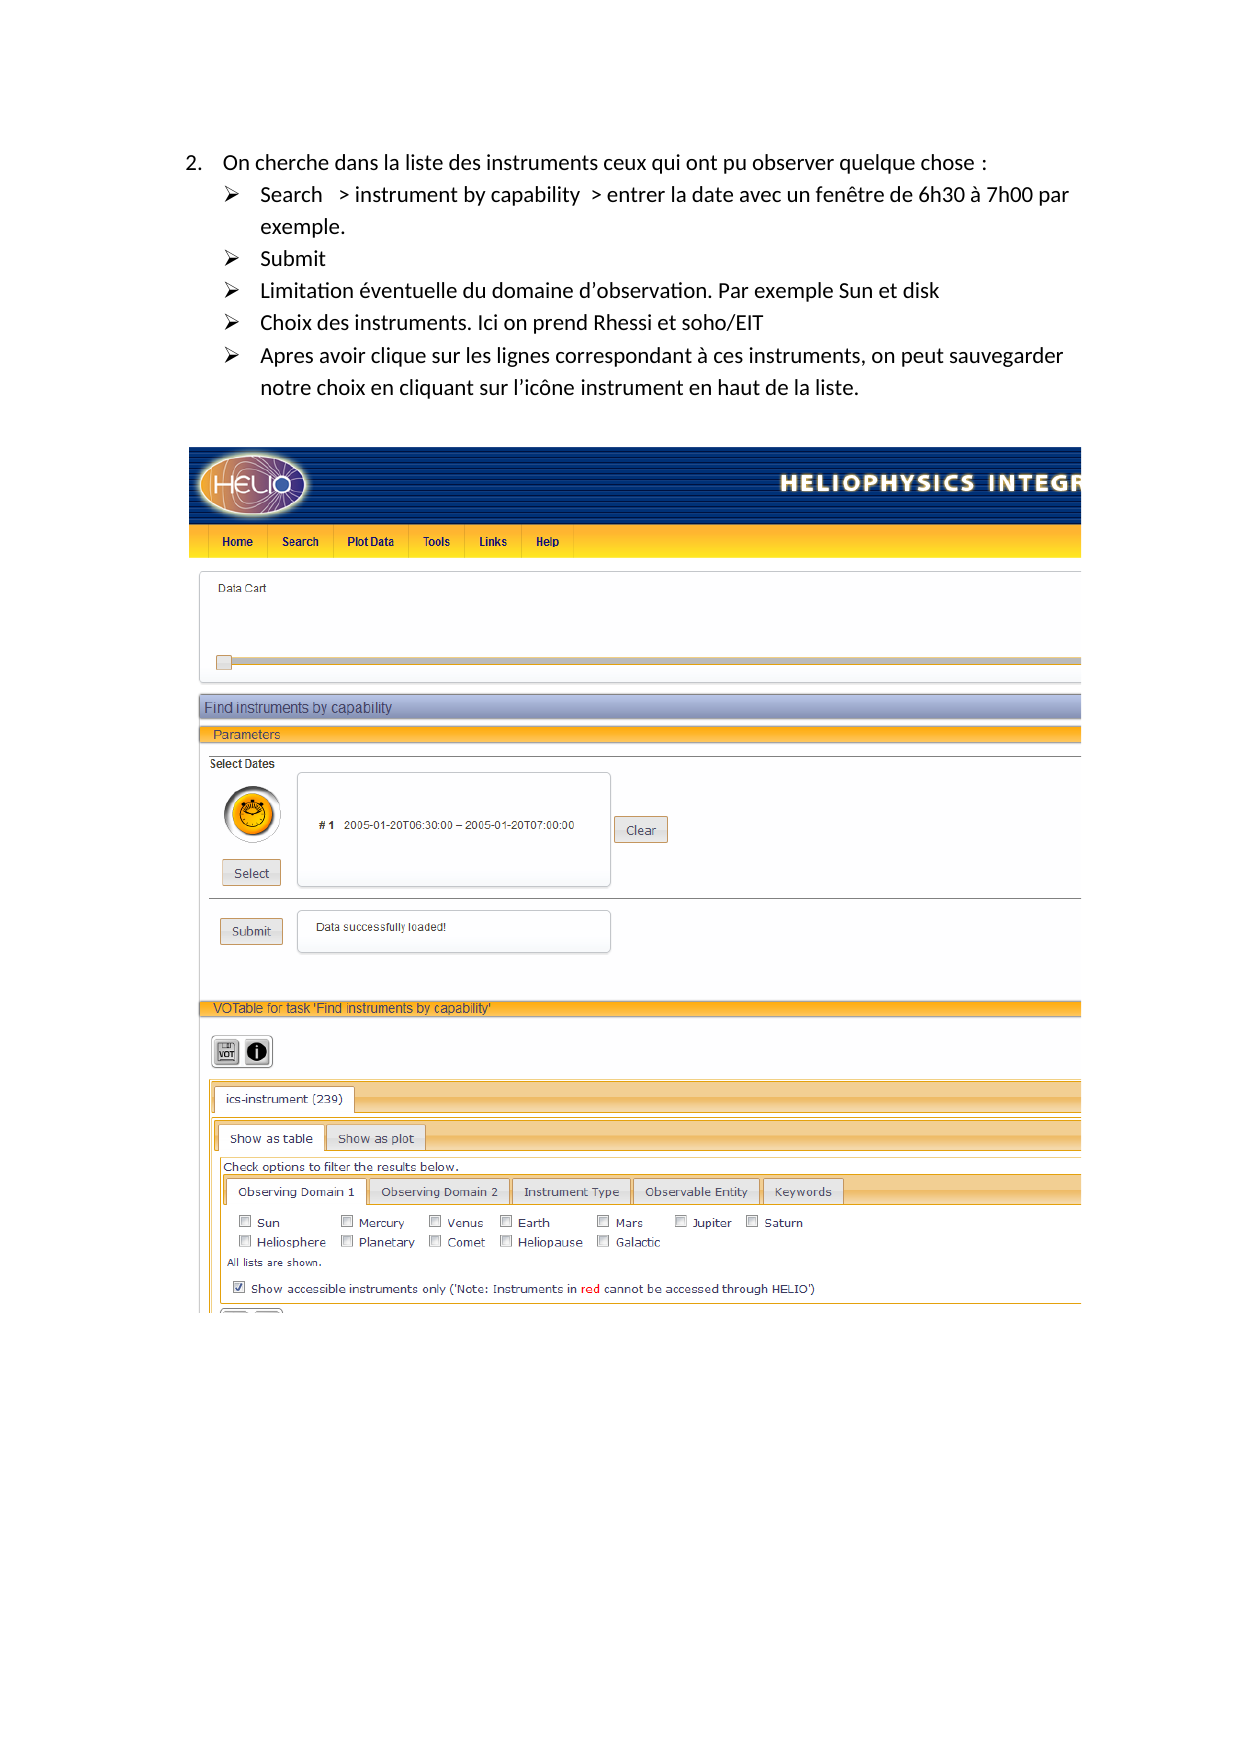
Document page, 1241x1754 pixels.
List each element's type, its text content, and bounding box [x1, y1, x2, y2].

picture [189, 447, 1082, 1313]
list On cherche dans la liste des instruments ceux qui ont pu observer quelque chose : [185, 148, 1093, 176]
list Submit [223, 244, 1093, 272]
list Choix des instruments. Ici on prend Rhessi et soho/EIT [223, 308, 1093, 337]
list Search > instrument by capability > entrer la date avec un fenêtre de 6h30 à 7h00 par exemple. [223, 180, 1093, 240]
list Apres avoir clique sur les lignes correspondant à ces instruments, on peut sauvegarder notre choix en cliquant sur l’icône instrument en haut de la liste. [223, 341, 1093, 401]
list Limitation éventuelle du domaine d’observation. Par exemple Sun et disk [223, 276, 1093, 304]
